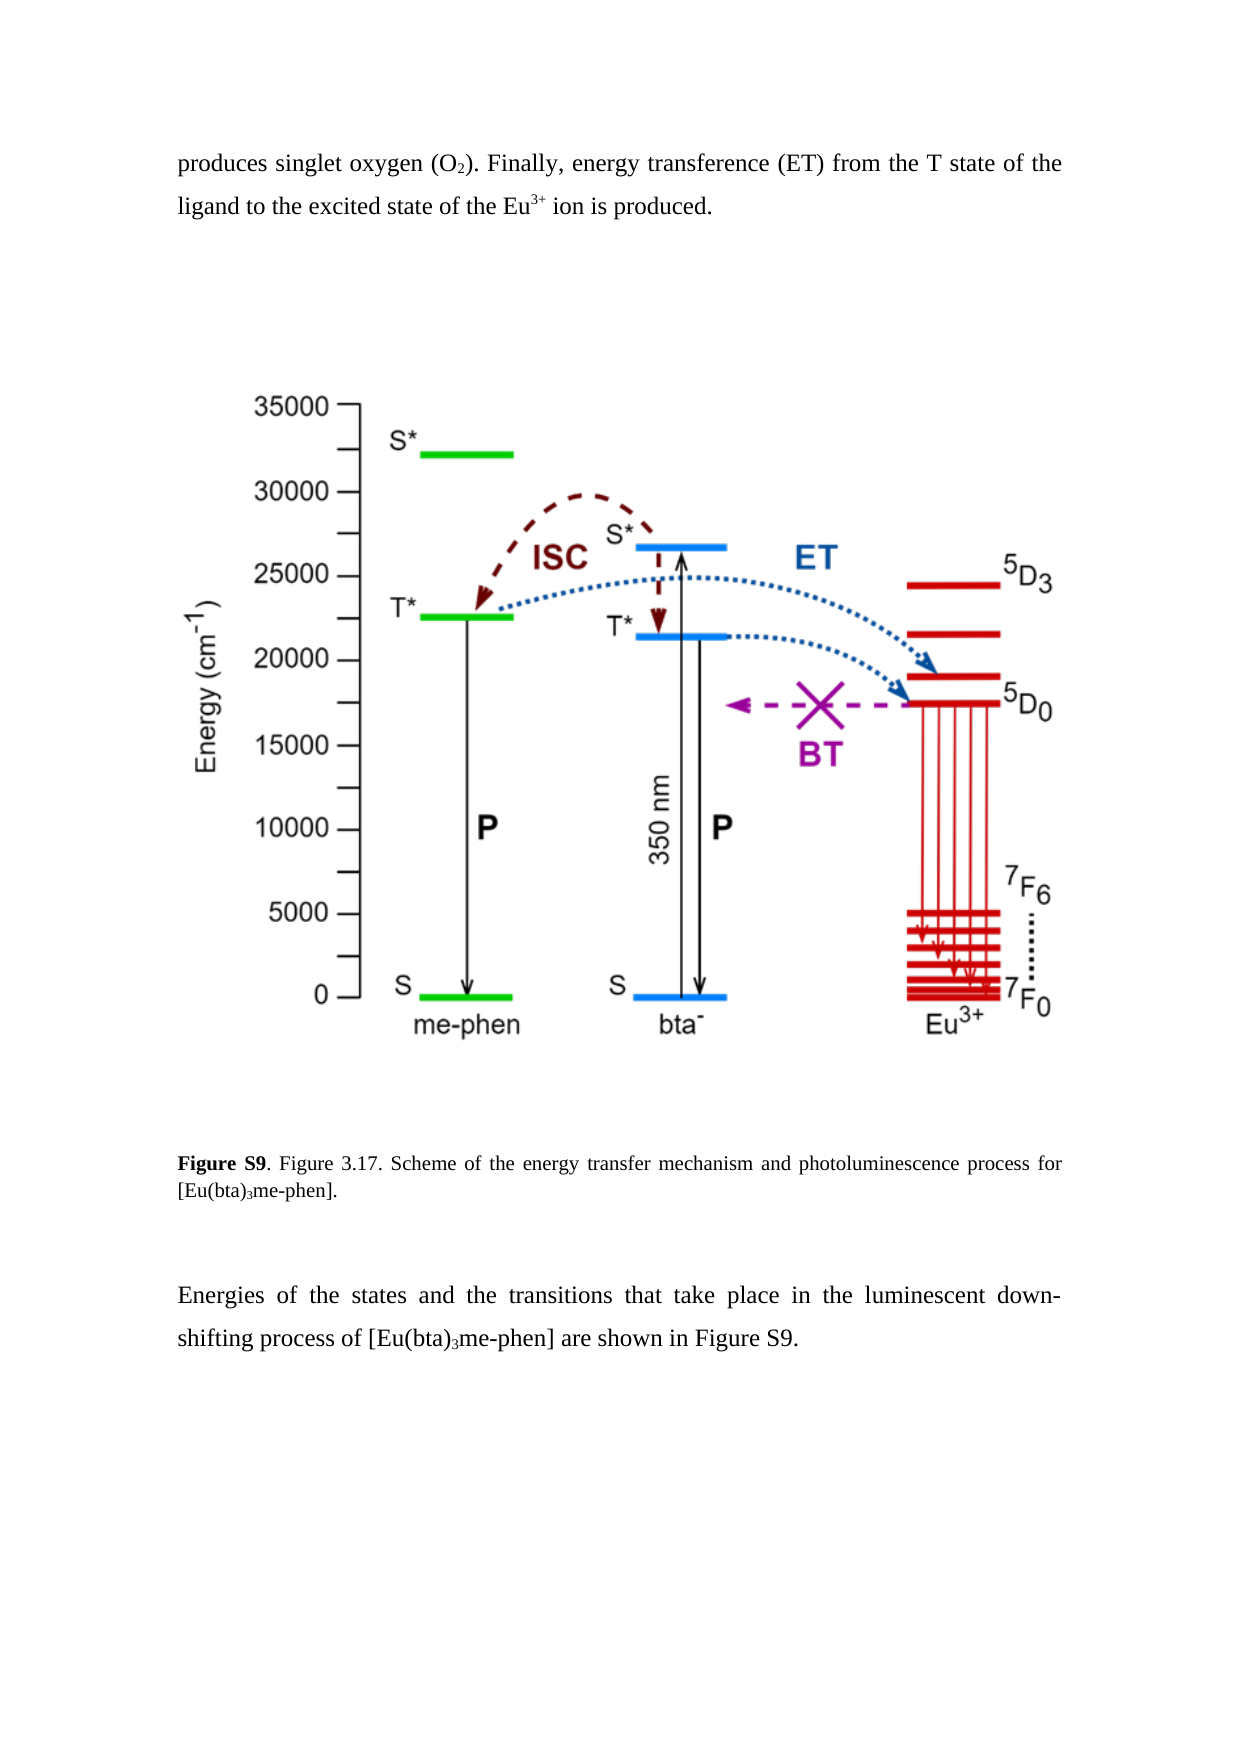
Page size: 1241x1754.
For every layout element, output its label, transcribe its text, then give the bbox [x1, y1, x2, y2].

text Energies of the states and the transitions that take place in the luminescent down-shifting process of [Eu(bta)3me-phen] are shown in Figure S9. [177, 1280, 1063, 1352]
picture [177, 382, 1063, 1052]
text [177, 148, 1063, 219]
text Figure S9. Figure 3.17. Scheme of the energy transfer mechanism and photoluminescence process for [Eu(bta)3me-phen]. [177, 1151, 1063, 1202]
